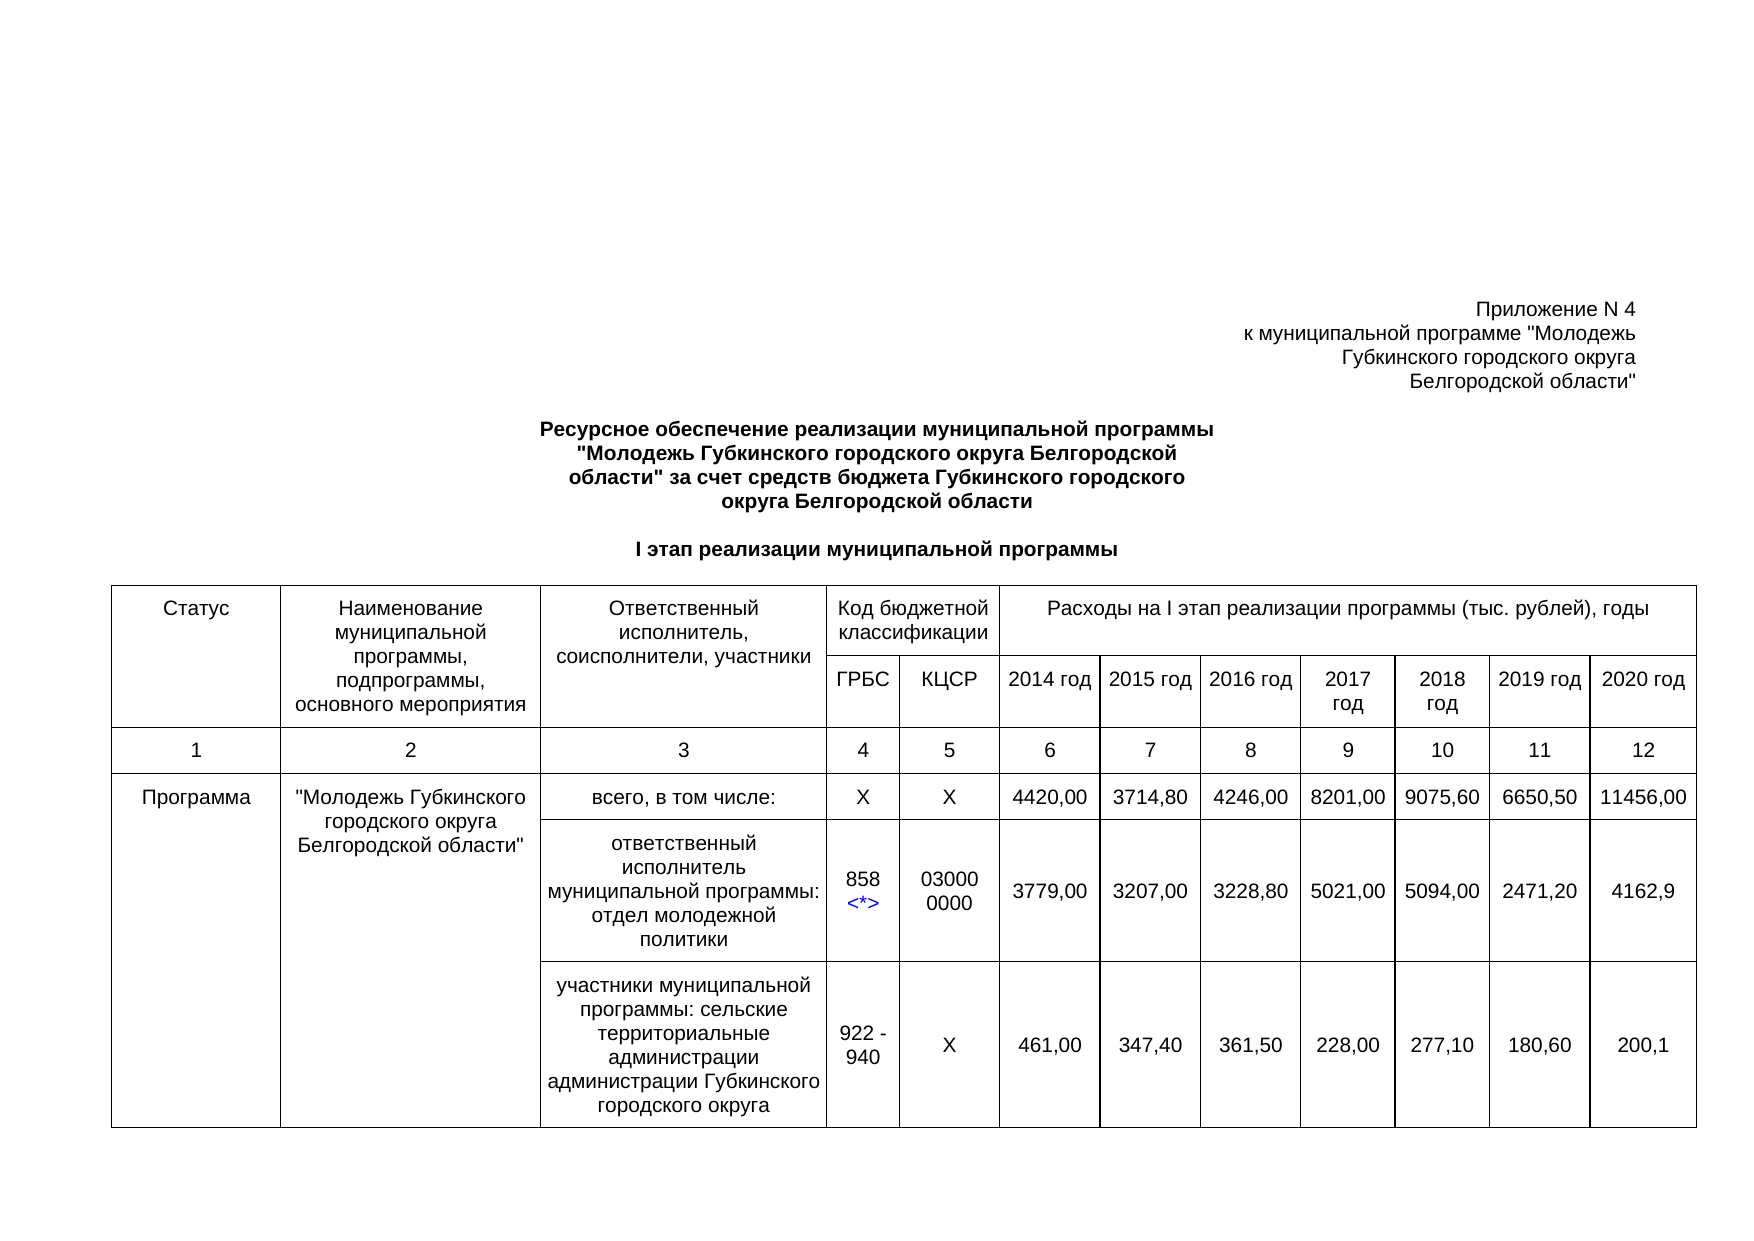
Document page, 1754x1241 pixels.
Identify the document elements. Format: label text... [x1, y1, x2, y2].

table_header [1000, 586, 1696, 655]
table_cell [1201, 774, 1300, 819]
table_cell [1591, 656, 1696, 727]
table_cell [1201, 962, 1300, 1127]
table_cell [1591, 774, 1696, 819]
title I этап реализации муниципальной программы [118, 537, 1636, 561]
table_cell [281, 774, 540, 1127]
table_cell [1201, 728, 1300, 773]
text Приложение N 4 [118, 297, 1636, 321]
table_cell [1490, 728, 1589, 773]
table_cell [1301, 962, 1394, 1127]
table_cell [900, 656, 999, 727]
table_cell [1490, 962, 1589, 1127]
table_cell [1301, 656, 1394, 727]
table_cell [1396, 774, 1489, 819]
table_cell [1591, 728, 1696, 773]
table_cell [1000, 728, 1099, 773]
title "Молодежь Губкинского городского округа Белгородской [118, 441, 1636, 465]
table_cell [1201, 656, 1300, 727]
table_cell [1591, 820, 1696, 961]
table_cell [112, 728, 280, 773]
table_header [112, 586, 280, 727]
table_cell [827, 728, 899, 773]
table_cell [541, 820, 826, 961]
text к муниципальной программе "Молодежь [118, 321, 1636, 345]
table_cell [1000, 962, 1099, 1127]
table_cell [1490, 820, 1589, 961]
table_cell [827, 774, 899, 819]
text Белгородской области" [118, 369, 1636, 393]
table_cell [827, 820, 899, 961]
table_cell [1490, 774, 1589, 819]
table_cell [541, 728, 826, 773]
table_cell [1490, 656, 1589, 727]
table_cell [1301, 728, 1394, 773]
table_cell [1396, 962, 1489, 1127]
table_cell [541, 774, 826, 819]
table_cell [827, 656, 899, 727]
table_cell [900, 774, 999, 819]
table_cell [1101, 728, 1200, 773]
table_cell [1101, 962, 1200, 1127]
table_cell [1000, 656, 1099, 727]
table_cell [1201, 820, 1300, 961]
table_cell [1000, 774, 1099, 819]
title области" за счет средств бюджета Губкинского городского [118, 465, 1636, 489]
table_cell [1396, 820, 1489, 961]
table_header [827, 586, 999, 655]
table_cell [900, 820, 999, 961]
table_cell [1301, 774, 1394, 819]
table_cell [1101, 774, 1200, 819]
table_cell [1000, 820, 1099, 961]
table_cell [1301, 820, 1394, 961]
title Ресурсное обеспечение реализации муниципальной программы [118, 417, 1636, 441]
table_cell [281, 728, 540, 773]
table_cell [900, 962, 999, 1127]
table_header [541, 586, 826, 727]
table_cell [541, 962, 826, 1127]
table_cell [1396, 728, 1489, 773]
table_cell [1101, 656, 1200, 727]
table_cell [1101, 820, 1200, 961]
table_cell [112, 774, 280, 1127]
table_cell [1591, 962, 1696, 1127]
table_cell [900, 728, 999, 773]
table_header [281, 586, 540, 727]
title округа Белгородской области [118, 489, 1636, 513]
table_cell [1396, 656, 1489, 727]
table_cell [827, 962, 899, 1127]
text Губкинского городского округа [118, 345, 1636, 369]
